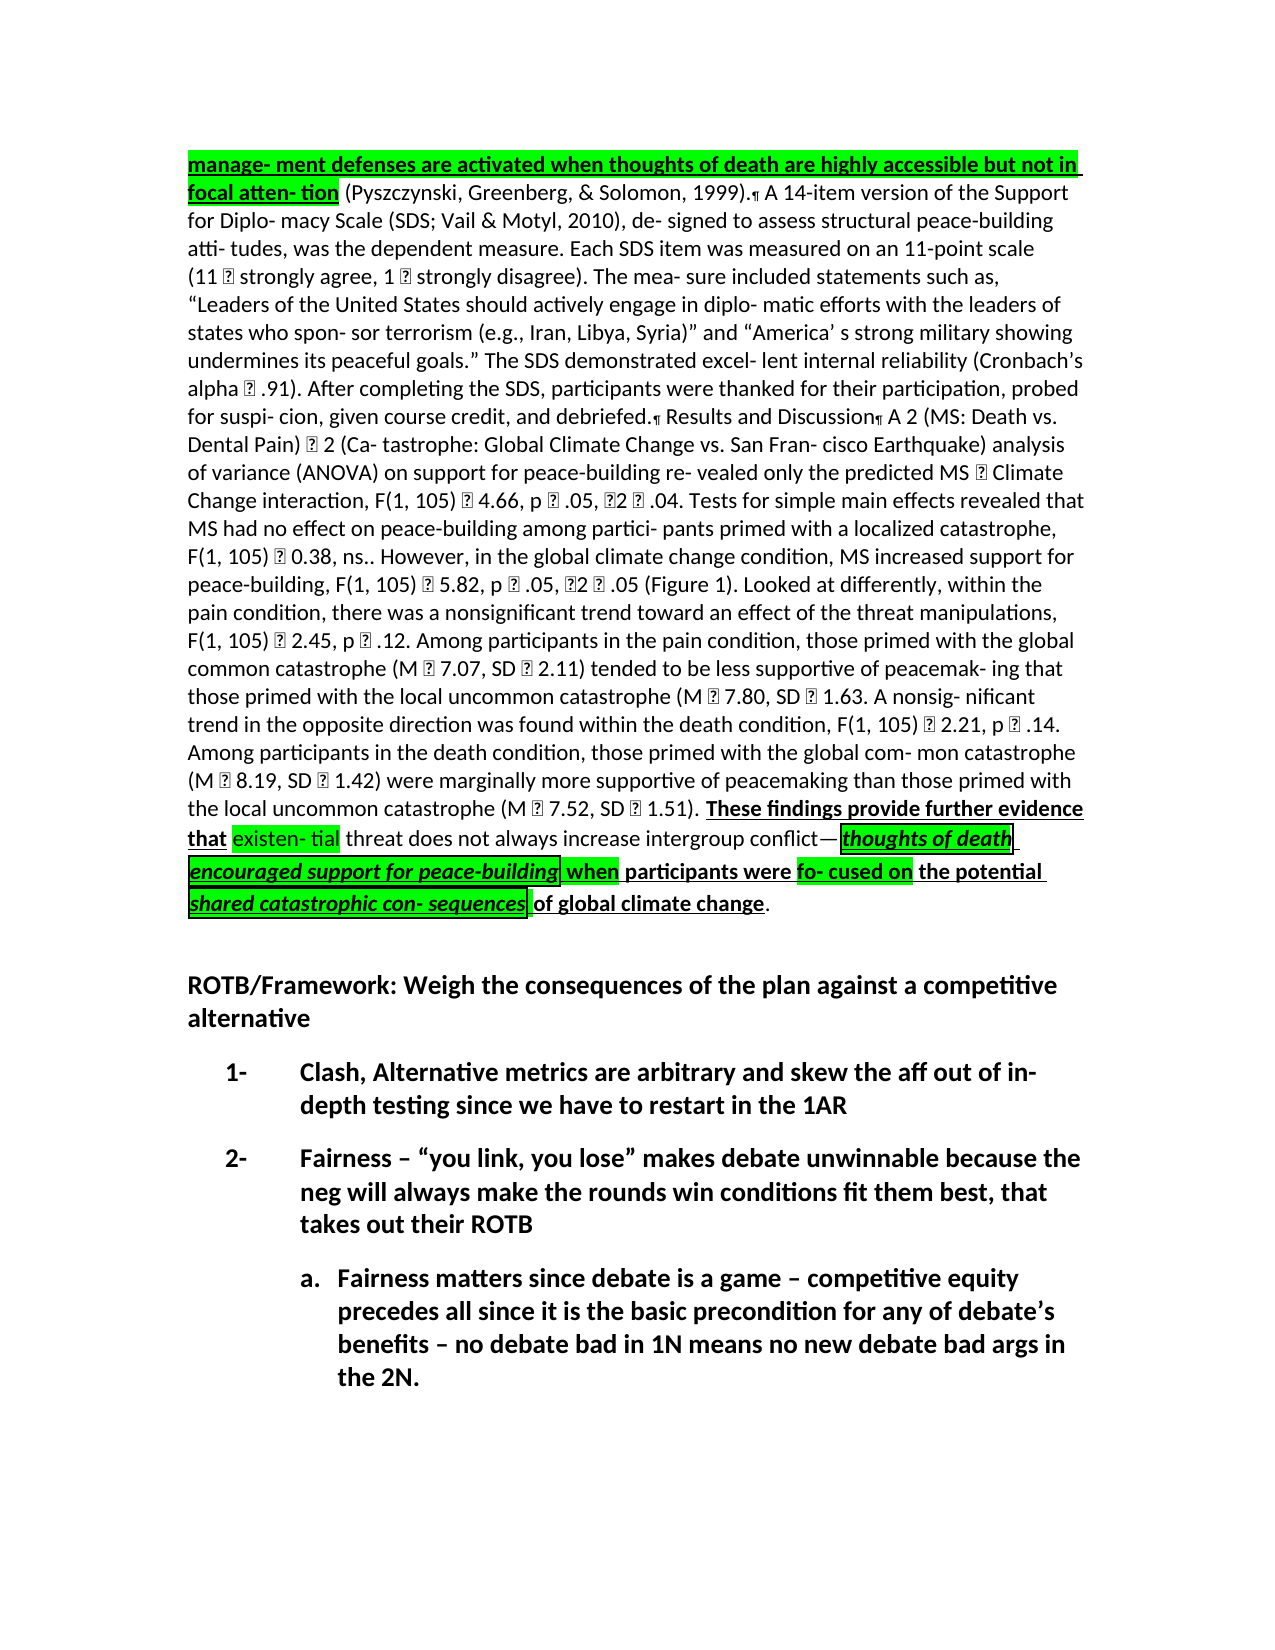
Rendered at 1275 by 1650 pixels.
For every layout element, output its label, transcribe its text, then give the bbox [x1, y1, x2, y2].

subtitle ROTB/Framework: Weigh the consequences of the plan against a competitive alternative [187, 968, 1087, 1034]
subtitle Fairness matters since debate is a game – competitive equity precedes all since it is the basic precondition for any of debate’s benefits – no debate bad in 1N means no new debate bad args in the 2N. [300, 1262, 1087, 1394]
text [187, 150, 1087, 919]
subtitle Clash, Alternative metrics are arbitrary and skew the aff out of in-depth testing since we have to restart in the 1AR [225, 1055, 1087, 1121]
subtitle Fairness – “you link, you lose” makes debate unwinnable because the neg will always make the rounds win conditions fit them best, that takes out their ROTB [225, 1142, 1087, 1241]
